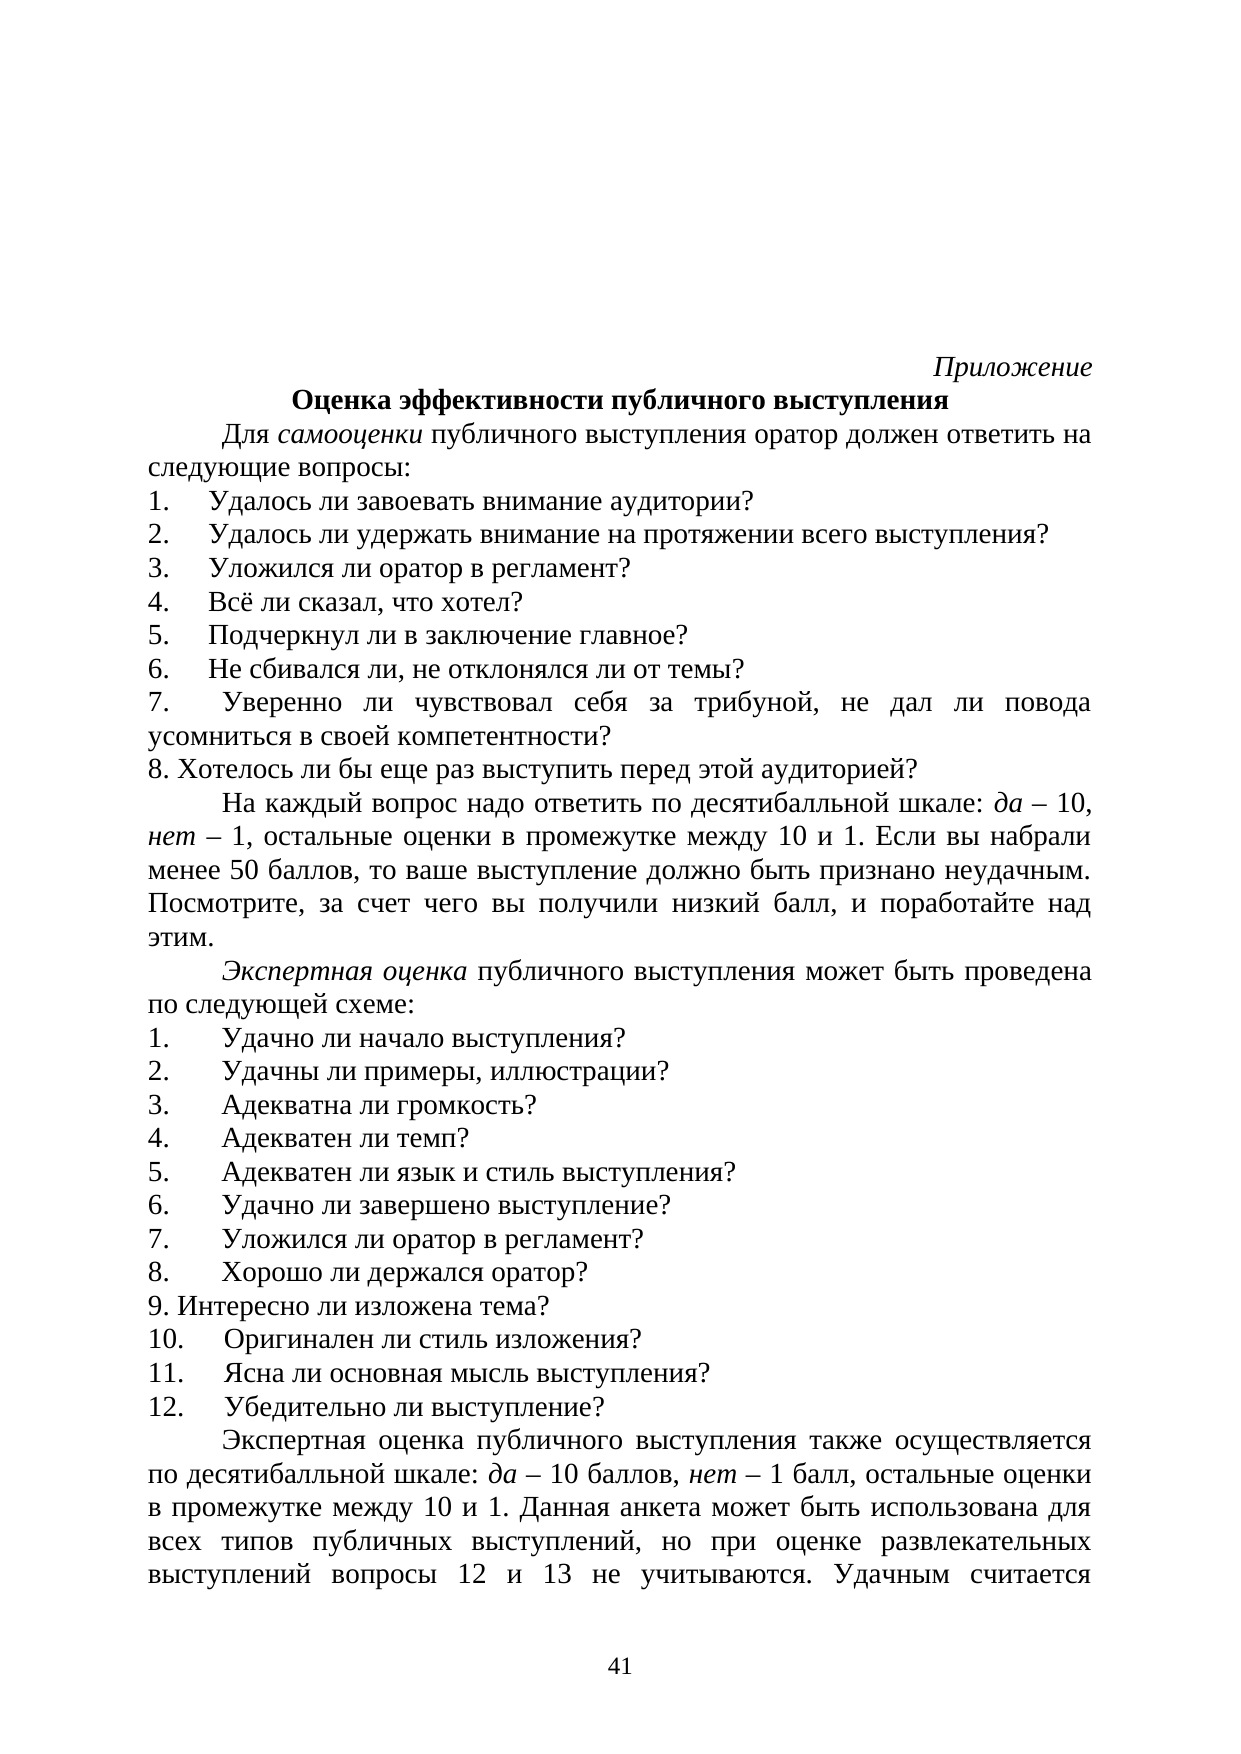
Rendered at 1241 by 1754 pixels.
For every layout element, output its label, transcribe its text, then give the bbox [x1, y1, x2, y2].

list Хорошо ли держался оратор? [148, 1254, 1092, 1288]
list Адекватен ли язык и стиль выступления? [148, 1154, 1092, 1187]
list Всё ли сказал, что хотел? [148, 584, 1092, 617]
text На каждый вопрос надо ответить по десятибалльной шкале: да – 10, нет – 1, остальные оценки в промежутке между 10 и 1. Если вы набрали менее 50 баллов, то ваше выступление должно быть признано неудачным. Посмотрите, за счет чего вы получили низкий балл, и поработайте над этим. [148, 785, 1092, 953]
list Адекватен ли темп? [148, 1120, 1092, 1154]
list Оригинален ли стиль изложения? [148, 1322, 1092, 1355]
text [148, 1422, 1092, 1590]
list Уложился ли оратор в регламент? [148, 1221, 1092, 1254]
list Ясна ли основная мысль выступления? [148, 1355, 1092, 1389]
text 9. Интересно ли изложена тема? [148, 1288, 1092, 1322]
text 8. Хотелось ли бы еще раз выступить перед этой аудиторией? [148, 751, 1092, 785]
text Приложение [148, 349, 1092, 382]
text Оценка эффективности публичного выступления [148, 382, 1092, 416]
list Удачно ли завершено выступление? [148, 1187, 1092, 1221]
list Убедительно ли выступление? [148, 1389, 1092, 1422]
text Для самооценки публичного выступления оратор должен ответить на следующие вопросы: [148, 416, 1092, 483]
list Удалось ли завоевать внимание аудитории? [148, 483, 1092, 517]
list Не сбивался ли, не отклонялся ли от темы? [148, 651, 1092, 684]
list Удалось ли удержать внимание на протяжении всего выступления? [148, 517, 1092, 550]
text Экспертная оценка публичного выступления может быть проведена по следующей схеме: [148, 953, 1092, 1020]
list Уложился ли оратор в регламент? [148, 550, 1092, 584]
list Подчеркнул ли в заключение главное? [148, 617, 1092, 651]
list Адекватна ли громкость? [148, 1087, 1092, 1120]
list Удачно ли начало выступления? [148, 1020, 1092, 1053]
list Уверенно ли чувствовал себя за трибуной, не дал ли повода усомниться в своей компетентности? [148, 684, 1092, 751]
list Удачны ли примеры, иллюстрации? [148, 1053, 1092, 1087]
